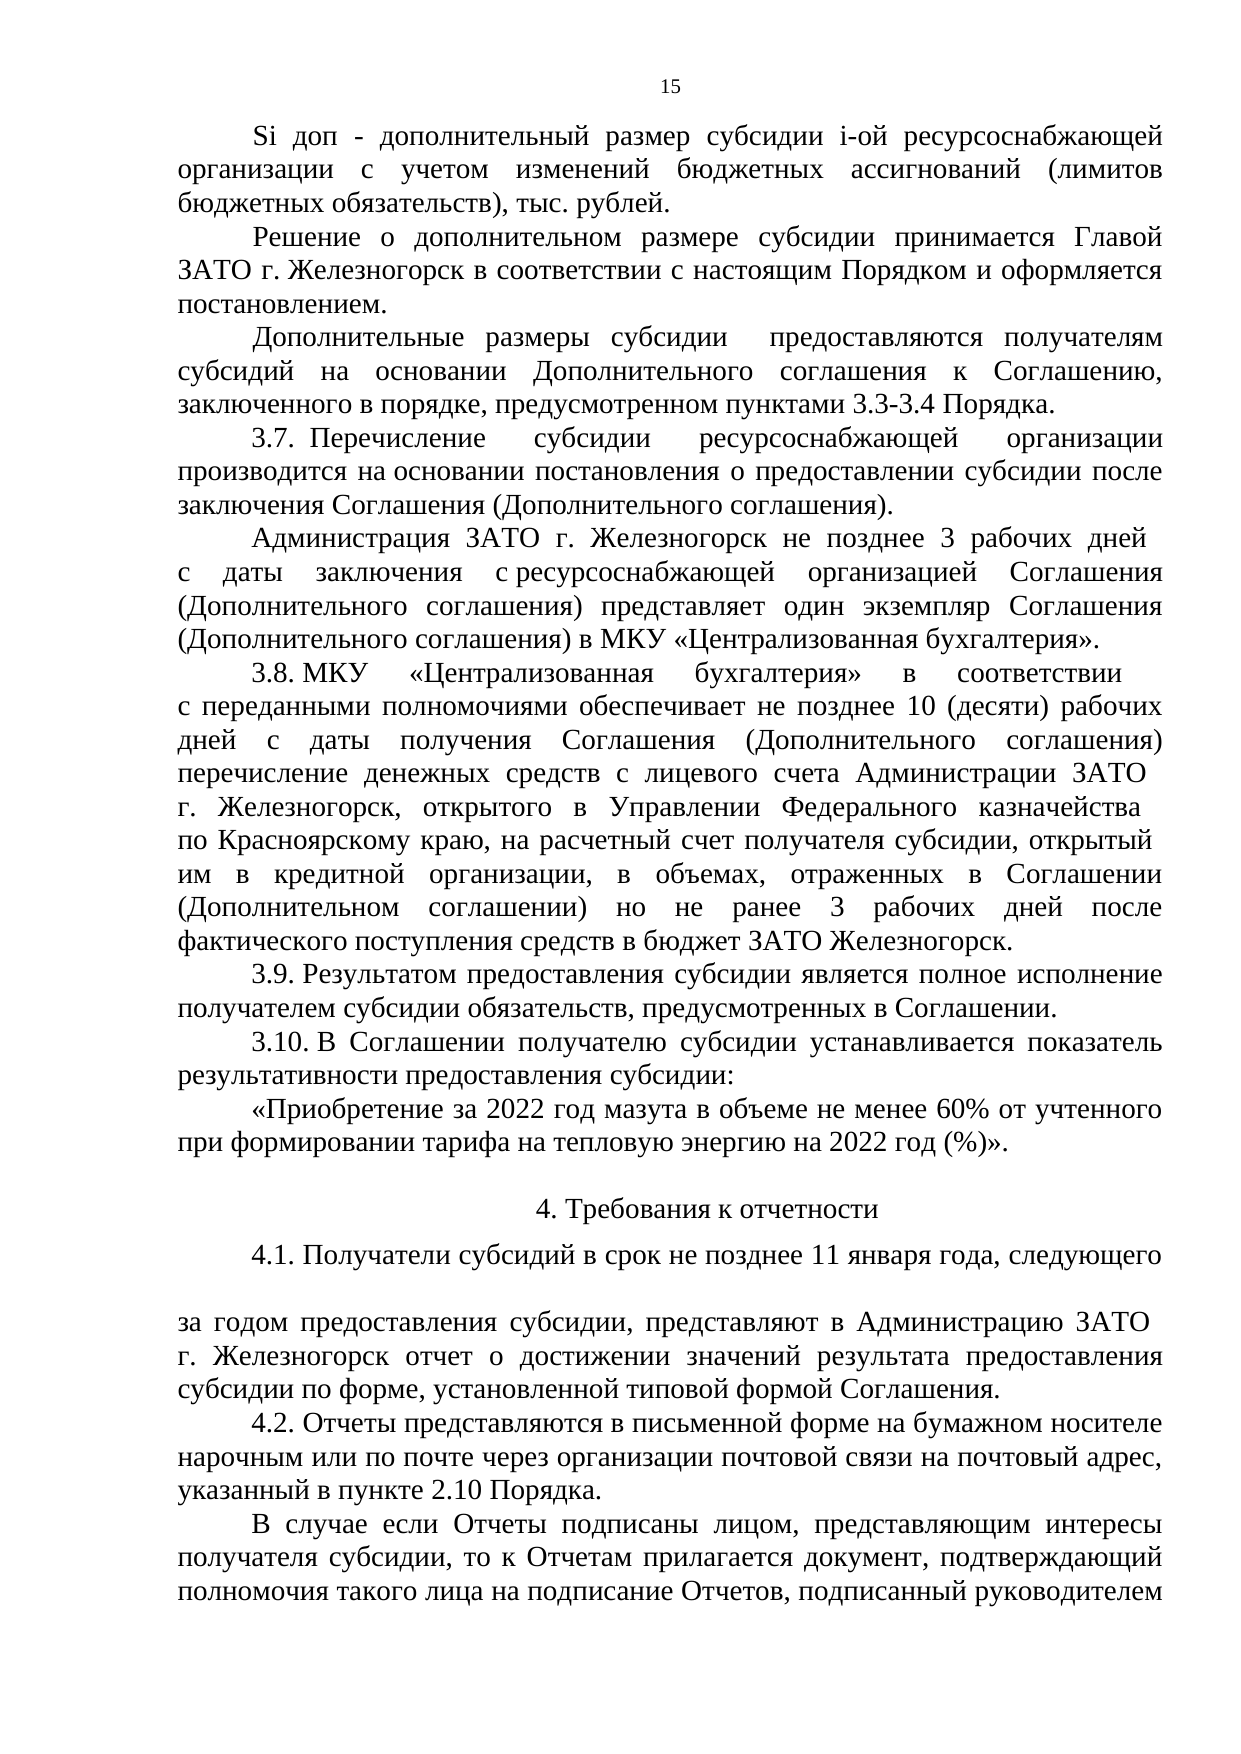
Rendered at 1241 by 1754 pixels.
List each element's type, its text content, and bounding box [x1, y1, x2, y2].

text Si доп - дополнительный размер субсидии i-ой ресурсоснабжающей организации с учетом изменений бюджетных ассигнований (лимитов бюджетных обязательств), тыс. рублей. [177, 118, 1163, 219]
text Решение о дополнительном размере субсидии принимается Главой ЗАТО г. Железногорск в соответствии с настоящим Порядком и оформляется постановлением. [177, 219, 1163, 319]
list Перечисление субсидии ресурсоснабжающей организации производится на основании постановления о предоставлении субсидии после заключения Соглашения (Дополнительного соглашения). [177, 420, 1163, 521]
text 4.1. Получатели субсидий в срок не позднее 11 января года, следующего за годом предоставления субсидии, представляют в Администрацию ЗАТО г. Железногорск отчет о достижении значений результата предоставления субсидии по форме, установленной типовой формой Соглашения. [177, 1237, 1163, 1405]
text Администрация ЗАТО г. Железногорск не позднее 3 рабочих дней с даты заключения с ресурсоснабжающей организацией Соглашения (Дополнительного соглашения) представляет один экземпляр Соглашения (Дополнительного соглашения) в МКУ «Централизованная бухгалтерия». [177, 521, 1163, 655]
text Дополнительные размеры субсидии предоставляются получателям субсидий на основании Дополнительного соглашения к Соглашению, заключенного в порядке, предусмотренном пунктами 3.3-3.4 Порядка. [177, 319, 1163, 420]
list В Соглашении получателю субсидии устанавливается показатель результативности предоставления субсидии: [177, 1024, 1163, 1091]
list МКУ «Централизованная бухгалтерия» в соответствии с переданными полномочиями обеспечивает не позднее 10 (десяти) рабочих дней с даты получения Соглашения (Дополнительного соглашения) перечисление денежных средств с лицевого счета Администрации ЗАТО г. Железногорск, открытого в Управлении Федерального казначейства по Красноярскому краю, на расчетный счет получателя субсидии, открытый им в кредитной организации, в объемах, отраженных в Соглашении (Дополнительном соглашении) но не ранее 3 рабочих дней после фактического поступления средств в бюджет ЗАТО Железногорск. [177, 655, 1163, 957]
list Результатом предоставления субсидии является полное исполнение получателем субсидии обязательств, предусмотренных в Соглашении. [177, 957, 1163, 1024]
text 4.2. Отчеты представляются в письменной форме на бумажном носителе нарочным или по почте через организации почтовой связи на почтовый адрес, указанный в пункте 2.10 Порядка. [177, 1405, 1163, 1506]
title 4. Требования к отчетности [177, 1191, 1163, 1225]
text «Приобретение за 2022 год мазута в объеме не менее 60% от учтенного при формировании тарифа на тепловую энергию на 2022 год (%)». [177, 1091, 1163, 1158]
